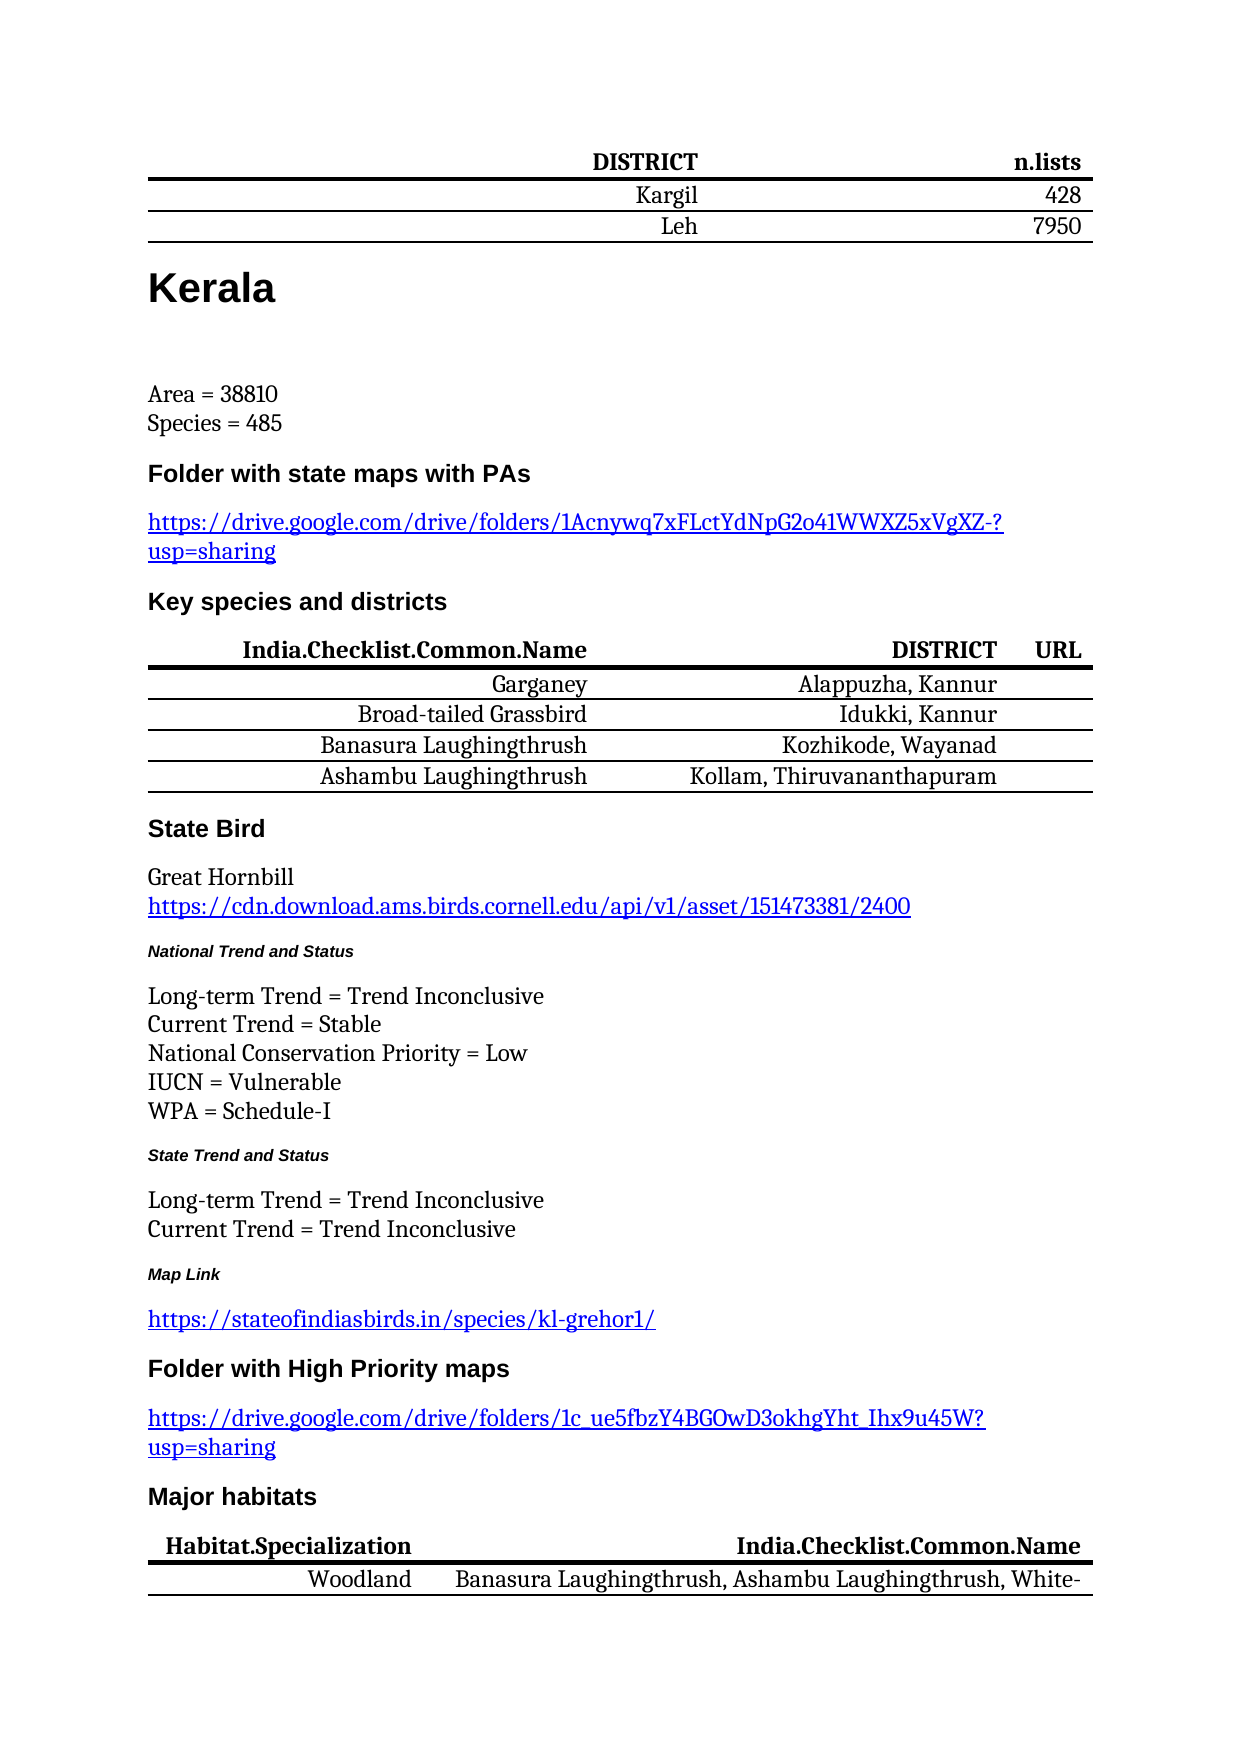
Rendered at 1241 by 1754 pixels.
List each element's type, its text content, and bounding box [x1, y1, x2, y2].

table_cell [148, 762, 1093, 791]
text Key species and districts [148, 586, 1093, 615]
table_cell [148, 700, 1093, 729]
text WPA = Schedule-I [148, 1097, 1093, 1125]
text Folder with state maps with PAs [148, 458, 1093, 487]
text Species = 485 [148, 409, 1093, 438]
text IUCN = Vulnerable [148, 1068, 1093, 1097]
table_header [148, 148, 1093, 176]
text Folder with High Priority maps [148, 1354, 1093, 1383]
text https://drive.google.com/drive/folders/1Acnywq7xFLctYdNpG2o41WWXZ5xVgXZ-?usp=sharing [148, 508, 1093, 566]
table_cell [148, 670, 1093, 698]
text State Bird [148, 814, 1093, 842]
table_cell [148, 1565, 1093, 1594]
text National Conservation Priority = Low [148, 1039, 1093, 1068]
text Long-term Trend = Trend Inconclusive [148, 982, 1093, 1010]
text Current Trend = Trend Inconclusive [148, 1215, 1093, 1244]
text https://cdn.download.ams.birds.cornell.edu/api/v1/asset/151473381/2400 [148, 892, 1093, 921]
text Long-term Trend = Trend Inconclusive [148, 1186, 1093, 1215]
text State Trend and Status [148, 1146, 1093, 1165]
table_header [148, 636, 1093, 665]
text Area = 38810 [148, 380, 1093, 409]
text Current Trend = Stable [148, 1010, 1093, 1039]
text Map Link [148, 1264, 1093, 1284]
text National Trend and Status [148, 942, 1093, 961]
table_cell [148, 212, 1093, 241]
text https://drive.google.com/drive/folders/1c_ue5fbzY4BGOwD3okhgYht_Ihx9u45W?usp=sharing [148, 1404, 1093, 1461]
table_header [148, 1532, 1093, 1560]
text https://stateofindiasbirds.in/species/kl-grehor1/ [148, 1304, 1093, 1333]
text Great Hornbill [148, 863, 1093, 892]
text Major habitats [148, 1482, 1093, 1511]
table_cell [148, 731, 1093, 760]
text Kerala [148, 263, 1093, 311]
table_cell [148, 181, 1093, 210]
